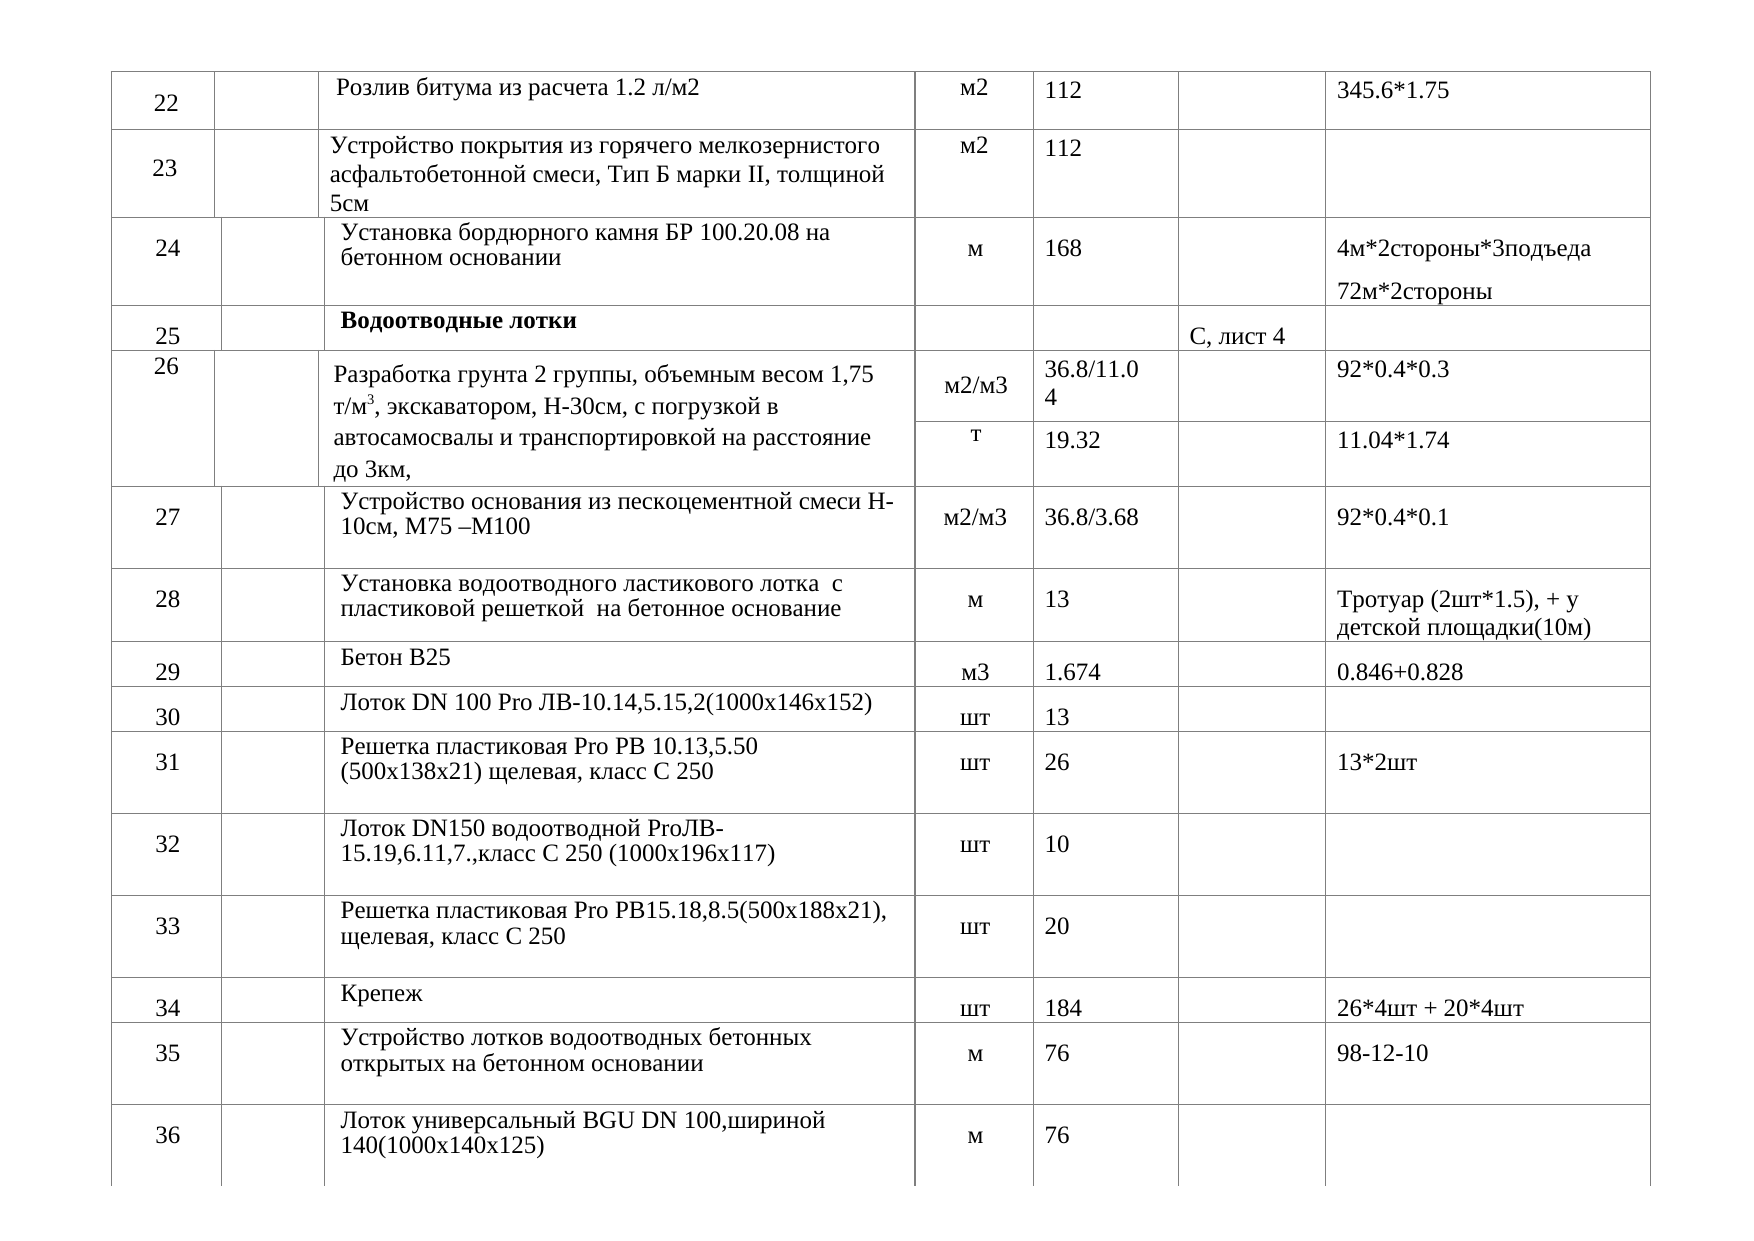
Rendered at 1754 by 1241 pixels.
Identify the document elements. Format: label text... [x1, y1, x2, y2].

table_cell Лоток DN 100 Рro ЛВ-10.14,5.15,2(1000х146х152) [325, 687, 914, 731]
table_cell Устройство основания из пескоцементной смеси Н-10см, М75 –М100 [325, 487, 914, 568]
table_cell [222, 896, 324, 977]
table_cell 345.6*1.75 [1326, 72, 1650, 129]
table_cell Устройство покрытия из горячего мелкозернистого асфальтобетонной смеси, Тип Б марки II, толщиной 5см [319, 130, 914, 217]
table_cell 112 [1034, 130, 1178, 217]
table_cell Установка бордюрного камня БР 100.20.08 на бетонном основании [325, 218, 914, 305]
table_cell 26*4шт + 20*4шт [1326, 978, 1650, 1022]
table_cell 98-12-10 [1326, 1023, 1650, 1104]
table_cell Решетка пластиковая Pro РВ 10.13,5.50 (500х138х21) щелевая, класс С 250 [325, 732, 914, 813]
table_cell [222, 732, 324, 813]
table_cell [1179, 72, 1325, 129]
table_cell 168 [1034, 218, 1178, 305]
table_cell Тротуар (2шт*1.5), + у детской площадки(10м) [1326, 569, 1650, 641]
table_cell 19.32 [1034, 422, 1178, 486]
table_cell Водоотводные лотки [325, 306, 914, 350]
table_cell Розлив битума из расчета 1.2 л/м2 [319, 72, 914, 129]
table_cell [222, 218, 324, 305]
table_cell [1179, 1105, 1325, 1186]
table_cell 36 [112, 1105, 221, 1186]
table_cell 26 [1034, 732, 1178, 813]
table_cell [1179, 978, 1325, 1022]
table_cell 29 [112, 642, 221, 686]
table_cell 22 [112, 72, 214, 129]
table_cell [1179, 896, 1325, 977]
table_cell [1179, 351, 1325, 421]
table_cell [1179, 487, 1325, 568]
table_cell 30 [112, 687, 221, 731]
table_cell [1179, 687, 1325, 731]
table_cell 76 [1034, 1023, 1178, 1104]
table_cell [1034, 306, 1178, 350]
table_cell 31 [112, 732, 221, 813]
table_cell Лоток универсальный BGU DN 100,шириной 140(1000х140х125) [325, 1105, 914, 1186]
table_cell 13*2шт [1326, 732, 1650, 813]
table_cell 0.846+0.828 [1326, 642, 1650, 686]
table_cell шт [916, 814, 1033, 895]
table_cell 25 [112, 306, 221, 350]
table_cell [222, 306, 324, 350]
table_cell [1179, 130, 1325, 217]
table_cell [215, 351, 318, 486]
table_cell 34 [112, 978, 221, 1022]
table_cell 35 [112, 1023, 221, 1104]
table_cell [222, 487, 324, 568]
table_cell Решетка пластиковая Pro РВ15.18,8.5(500х188х21), щелевая, класс С 250 [325, 896, 914, 977]
table_cell [1179, 814, 1325, 895]
table_cell м2/м3 [916, 487, 1033, 568]
table_cell м2/м3 [916, 351, 1033, 421]
table_cell 13 [1034, 569, 1178, 641]
table_cell [916, 306, 1033, 350]
table_cell 10 [1034, 814, 1178, 895]
table_cell 33 [112, 896, 221, 977]
table_cell м [916, 1023, 1033, 1104]
table_cell м2 [916, 72, 1033, 129]
table_cell 76 [1034, 1105, 1178, 1186]
table_cell 1.674 [1034, 642, 1178, 686]
table_cell [1326, 687, 1650, 731]
table_cell шт [916, 687, 1033, 731]
table_cell 92*0.4*0.1 [1326, 487, 1650, 568]
table_cell 23 [112, 130, 214, 217]
table_cell 92*0.4*0.3 [1326, 351, 1650, 421]
table_cell 27 [112, 487, 221, 568]
table_cell [1179, 422, 1325, 486]
table_cell м [916, 1105, 1033, 1186]
table_cell 20 [1034, 896, 1178, 977]
table_cell Бетон В25 [325, 642, 914, 686]
table_cell [1179, 642, 1325, 686]
table_cell [1326, 130, 1650, 217]
table_cell [215, 72, 318, 129]
table_cell [1326, 896, 1650, 977]
table_cell 36.8/11.04 [1034, 351, 1178, 421]
table_cell 11.04*1.74 [1326, 422, 1650, 486]
table_cell [222, 642, 324, 686]
table_cell [222, 1105, 324, 1186]
table_cell [1179, 218, 1325, 305]
table_cell [222, 814, 324, 895]
table_cell 4м*2стороны*3подъеда 72м*2стороны [1326, 218, 1650, 305]
table_cell [222, 978, 324, 1022]
table_cell шт [916, 732, 1033, 813]
table_cell Устройство лотков водоотводных бетонных открытых на бетонном основании [325, 1023, 914, 1104]
table_cell 13 [1034, 687, 1178, 731]
table_cell 24 [112, 218, 221, 305]
table_cell [1179, 1023, 1325, 1104]
table_cell Лоток DN150 водоотводной ProЛВ-15.19,6.11,7.,класс С 250 (1000х196х117) [325, 814, 914, 895]
table_cell [1326, 1105, 1650, 1186]
table_cell [1179, 569, 1325, 641]
table_cell 184 [1034, 978, 1178, 1022]
table_cell м [916, 569, 1033, 641]
table_cell Установка водоотводного ластикового лотка с пластиковой решеткой на бетонное основание [325, 569, 914, 641]
table_cell [222, 1023, 324, 1104]
table_cell [215, 130, 318, 217]
table_cell 28 [112, 569, 221, 641]
table_cell шт [916, 896, 1033, 977]
table_cell [222, 687, 324, 731]
table_cell Крепеж [325, 978, 914, 1022]
table_cell [1326, 814, 1650, 895]
table_cell 36.8/3.68 [1034, 487, 1178, 568]
table_cell м [916, 218, 1033, 305]
table_cell С, лист 4 [1179, 306, 1325, 350]
table_cell Разработка грунта 2 группы, объемным весом 1,75 т/м3, экскаватором, Н-30см, с погрузкой в автосамосвалы и транспортировкой на расстояние до 3км, [319, 351, 914, 486]
table_cell [222, 569, 324, 641]
table_cell шт [916, 978, 1033, 1022]
table_cell 112 [1034, 72, 1178, 129]
table_cell т [916, 422, 1033, 486]
table_cell м3 [916, 642, 1033, 686]
table_cell [1326, 306, 1650, 350]
table_cell [1179, 732, 1325, 813]
table_cell м2 [916, 130, 1033, 217]
table_cell 32 [112, 814, 221, 895]
table_cell 26 [112, 351, 214, 486]
